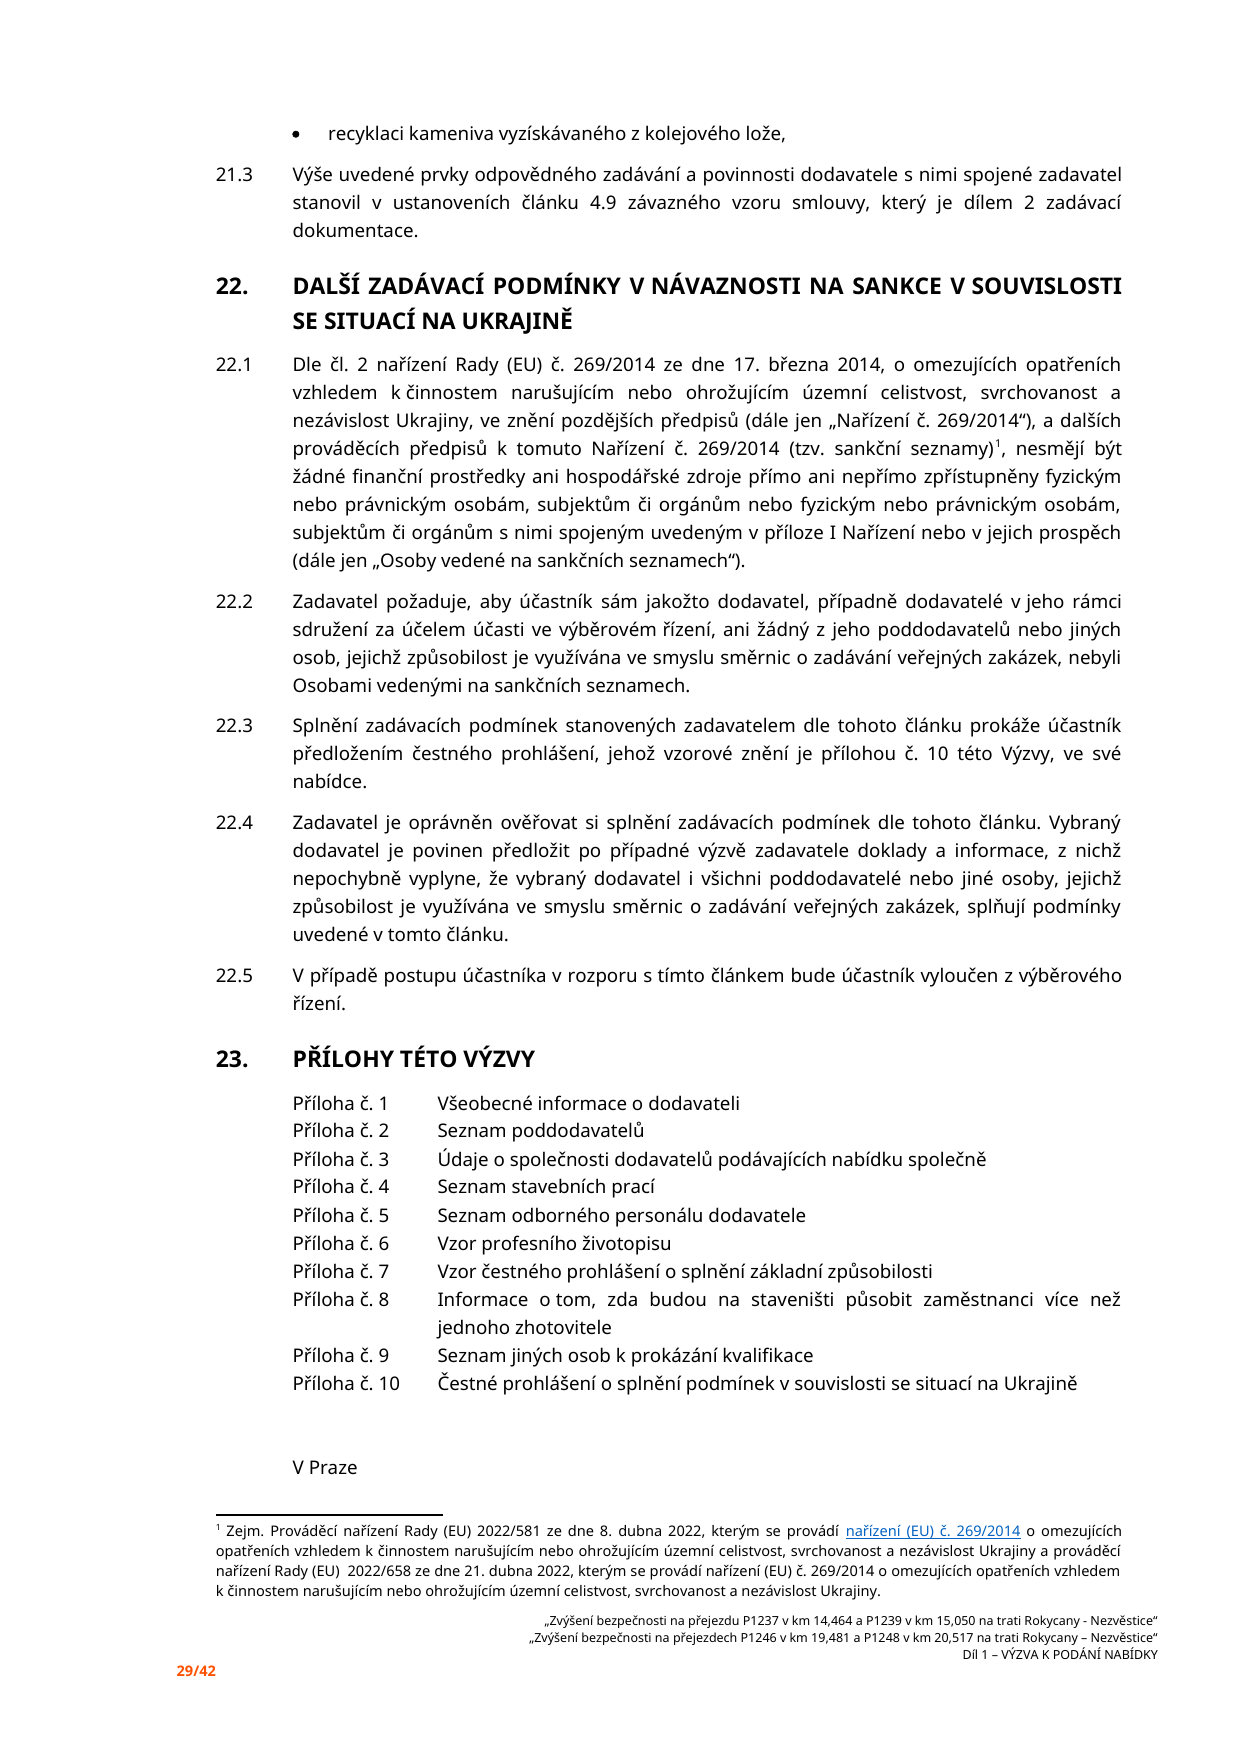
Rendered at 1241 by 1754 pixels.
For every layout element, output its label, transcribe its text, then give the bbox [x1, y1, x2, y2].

text V případě postupu účastníka v rozporu s tímto článkem bude účastník vyloučen z výběrového řízení. [216, 962, 1122, 1015]
text Příloha č. 2 Seznam poddodavatelů [292, 1118, 1122, 1143]
text Příloha č. 3 Údaje o společnosti dodavatelů podávajících nabídku společně [292, 1146, 1122, 1171]
text Příloha č. 9 Seznam jiných osob k prokázání kvalifikace [292, 1342, 1122, 1367]
text Zadavatel požaduje, aby účastník sám jakožto dodavatel, případně dodavatelé v jeho rámci sdružení za účelem účasti ve výběrovém řízení, ani žádný z jeho poddodavatelů nebo jiných osob, jejichž způsobilost je využívána ve smyslu směrnic o zadávání veřejných zakázek, nebyli Osobami vedenými na sankčních seznamech. [216, 588, 1122, 698]
text Splnění zadávacích podmínek stanovených zadavatelem dle tohoto článku prokáže účastník předložením čestného prohlášení, jehož vzorové znění je přílohou č. 10 této Výzvy, ve své nabídce. [216, 713, 1122, 794]
text Příloha č. 5 Seznam odborného personálu dodavatele [292, 1202, 1122, 1227]
text Další zadávací podmínky v návaznosti na sankce v souvislosti se situací na Ukrajině [216, 270, 1122, 336]
text Příloha č. 4 Seznam stavebních prací [292, 1174, 1122, 1199]
text Výše uvedené prvky odpovědného zadávání a povinnosti dodavatele s nimi spojené zadavatel stanovil v ustanoveních článku 4.9 závazného vzoru smlouvy, který je dílem 2 zadávací dokumentace. [216, 161, 1122, 243]
text recyklaci kameniva vyzískávaného z kolejového lože, [292, 121, 1122, 146]
text Zadavatel je oprávněn ověřovat si splnění zadávacích podmínek dle tohoto článku. Vybraný dodavatel je povinen předložit po případné výzvě zadavatele doklady a informace, z nichž nepochybně vyplyne, že vybraný dodavatel i všichni poddodavatelé nebo jiné osoby, jejichž způsobilost je využívána ve smyslu směrnic o zadávání veřejných zakázek, splňují podmínky uvedené v tomto článku. [216, 809, 1122, 947]
text Příloha č. 7 Vzor čestného prohlášení o splnění základní způsobilosti [292, 1258, 1122, 1283]
text Příloha č. 8 Informace o tom, zda budou na staveništi působit zaměstnanci více než jednoho zhotovitele [292, 1286, 1122, 1339]
text Dle čl. 2 nařízení Rady (EU) č. 269/2014 ze dne 17. března 2014, o omezujících opatřeních vzhledem k činnostem narušujícím nebo ohrožujícím územní celistvost, svrchovanost a nezávislost Ukrajiny, ve znění pozdějších předpisů (dále jen „Nařízení č. 269/2014“), a dalších prováděcích předpisů k tomuto Nařízení č. 269/2014 (tzv. sankční seznamy), nesmějí být žádné finanční prostředky ani hospodářské zdroje přímo ani nepřímo zpřístupněny fyzickým nebo právnickým osobám, subjektům či orgánům nebo fyzickým nebo právnickým osobám, subjektům či orgánům s nimi spojeným uvedeným v příloze I Nařízení nebo v jejich prospěch (dále jen „Osoby vedené na sankčních seznamech“). [216, 351, 1122, 573]
text Příloha č. 1 Všeobecné informace o dodavateli [292, 1090, 1122, 1115]
text PŘÍLOHY TÉTO VÝZVY [216, 1043, 1122, 1074]
text Příloha č. 10 Čestné prohlášení o splnění podmínek v souvislosti se situací na Ukrajině [292, 1370, 1122, 1396]
text V Praze [292, 1454, 1122, 1479]
text Příloha č. 6 Vzor profesního životopisu [292, 1230, 1122, 1255]
